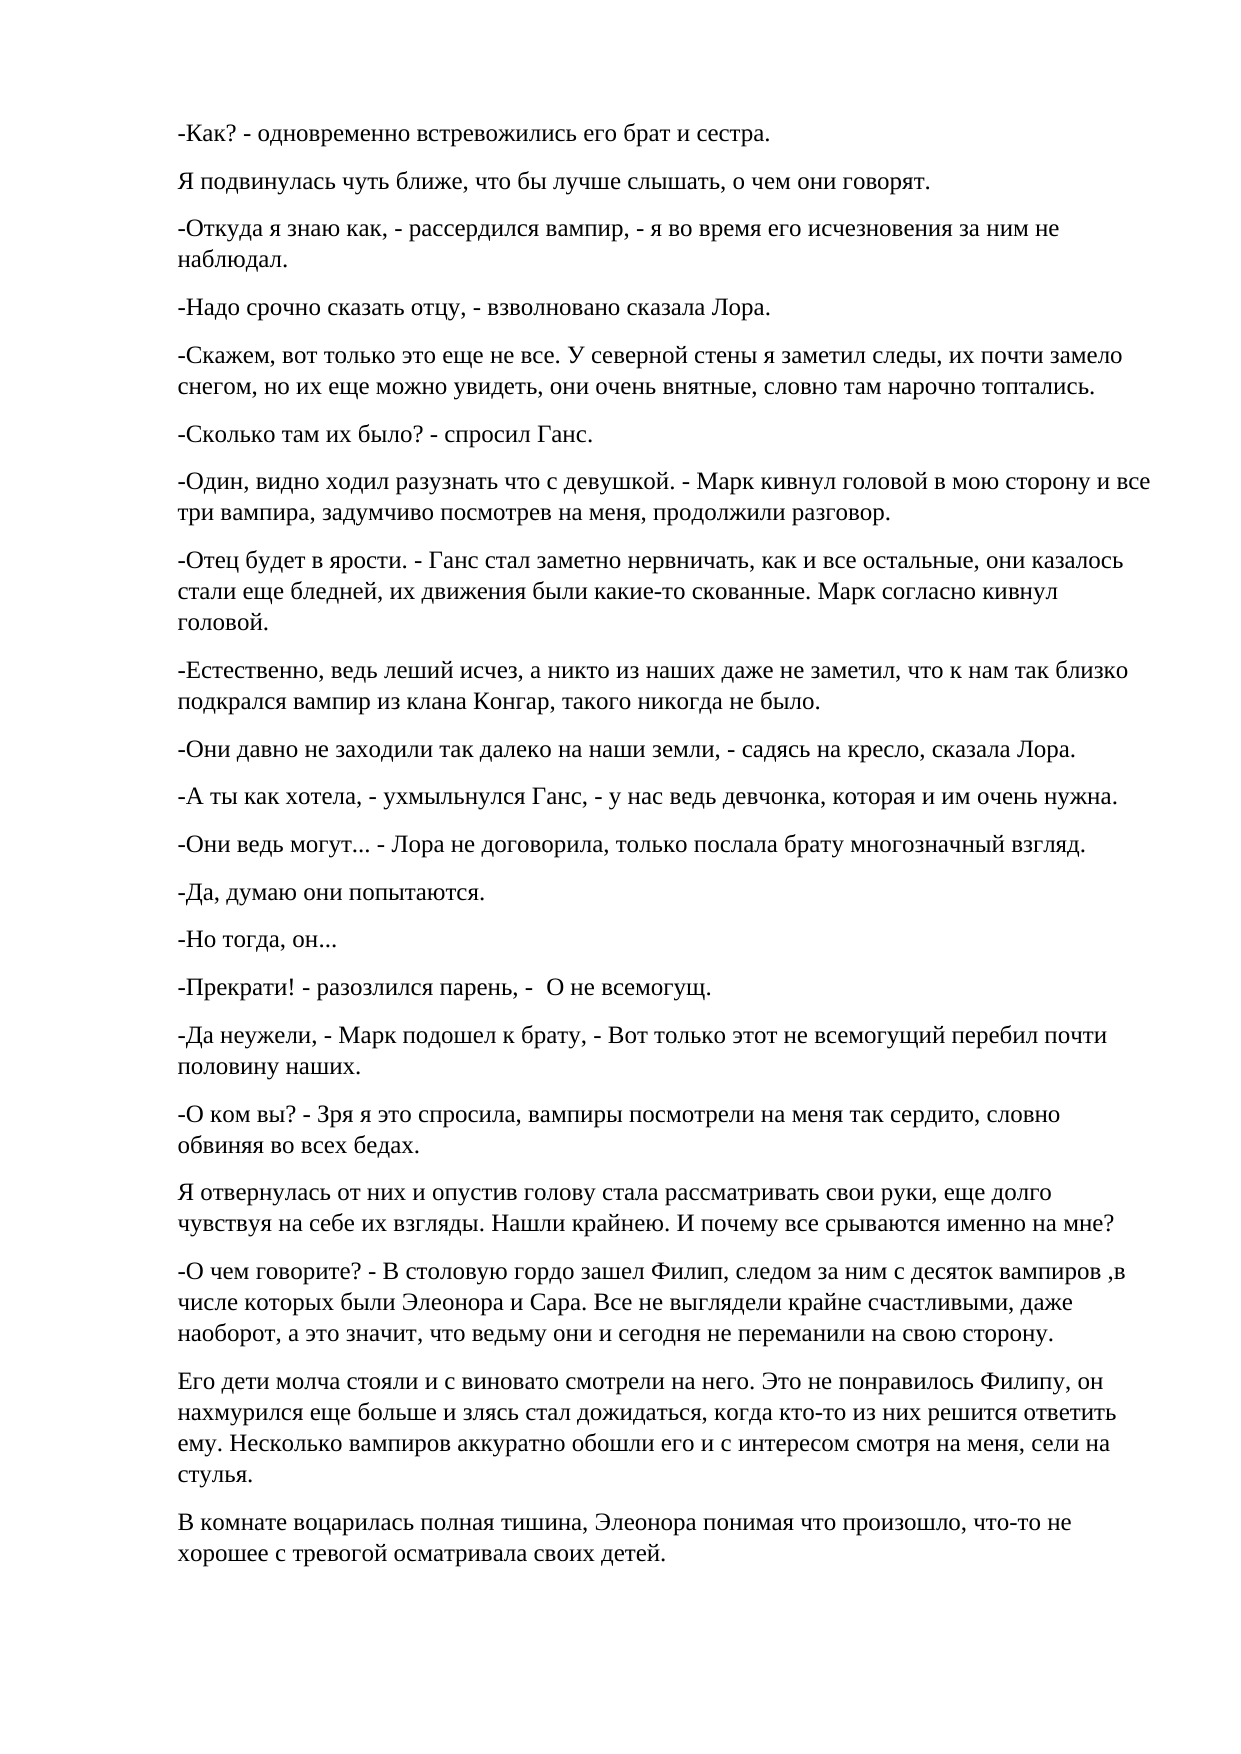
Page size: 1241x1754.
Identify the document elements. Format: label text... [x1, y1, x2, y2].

text -Как? - одновременно встревожились его брат и сестра. [177, 118, 1152, 147]
text -Прекрати! - разозлился парень, - О не всемогущ. [177, 972, 1152, 1001]
text -Отец будет в ярости. - Ганс стал заметно нервничать, как и все остальные, они казалось стали еще бледней, их движения были какие-то скованные. Марк согласно кивнул головой. [177, 545, 1152, 636]
text -О ком вы? - Зря я это спросила, вампиры посмотрели на меня так сердито, словно обвиняя во всех бедах. [177, 1099, 1152, 1158]
text -Естественно, ведь леший исчез, а никто из наших даже не заметил, что к нам так близко подкрался вампир из клана Конгар, такого никогда не было. [177, 655, 1152, 715]
text -О чем говорите? - В столовую гордо зашел Филип, следом за ним с десяток вампиров ,в числе которых были Элеонора и Сара. Все не выглядели крайне счастливыми, даже наоборот, а это значит, что ведьму они и сегодня не переманили на свою сторону. [177, 1256, 1152, 1347]
text -Да, думаю они попытаются. [177, 877, 1152, 906]
text -Откуда я знаю как, - рассердился вампир, - я во время его исчезновения за ним не наблюдал. [177, 213, 1152, 273]
text -Они ведь могут... - Лора не договорила, только послала брату многозначный взгляд. [177, 829, 1152, 858]
text -Они давно не заходили так далеко на наши земли, - садясь на кресло, сказала Лора. [177, 734, 1152, 762]
text -Надо срочно сказать отцу, - взволновано сказала Лора. [177, 292, 1152, 321]
text -Но тогда, он... [177, 924, 1152, 953]
text -Один, видно ходил разузнать что с девушкой. - Марк кивнул головой в мою сторону и все три вампира, задумчиво посмотрев на меня, продолжили разговор. [177, 466, 1152, 526]
text Я отвернулась от них и опустив голову стала рассматривать свои руки, еще долго чувствуя на себе их взгляды. Нашли крайнею. И почему все срываются именно на мне? [177, 1177, 1152, 1237]
text Его дети молча стояли и с виновато смотрели на него. Это не понравилось Филипу, он нахмурился еще больше и злясь стал дожидаться, когда кто-то из них решится ответить ему. Несколько вампиров аккуратно обошли его и с интересом смотря на меня, сели на стулья. [177, 1366, 1152, 1488]
text -Сколько там их было? - спросил Ганс. [177, 419, 1152, 447]
text -А ты как хотела, - ухмыльнулся Ганс, - у нас ведь девчонка, которая и им очень нужна. [177, 781, 1152, 810]
text -Скажем, вот только это еще не все. У северной стены я заметил следы, их почти замело снегом, но их еще можно увидеть, они очень внятные, словно там нарочно топтались. [177, 340, 1152, 400]
text -Да неужели, - Марк подошел к брату, - Вот только этот не всемогущий перебил почти половину наших. [177, 1020, 1152, 1080]
text В комнате воцарилась полная тишина, Элеонора понимая что произошло, что-то не хорошее с тревогой осматривала своих детей. [177, 1507, 1152, 1567]
text Я подвинулась чуть ближе, что бы лучше слышать, о чем они говорят. [177, 166, 1152, 194]
